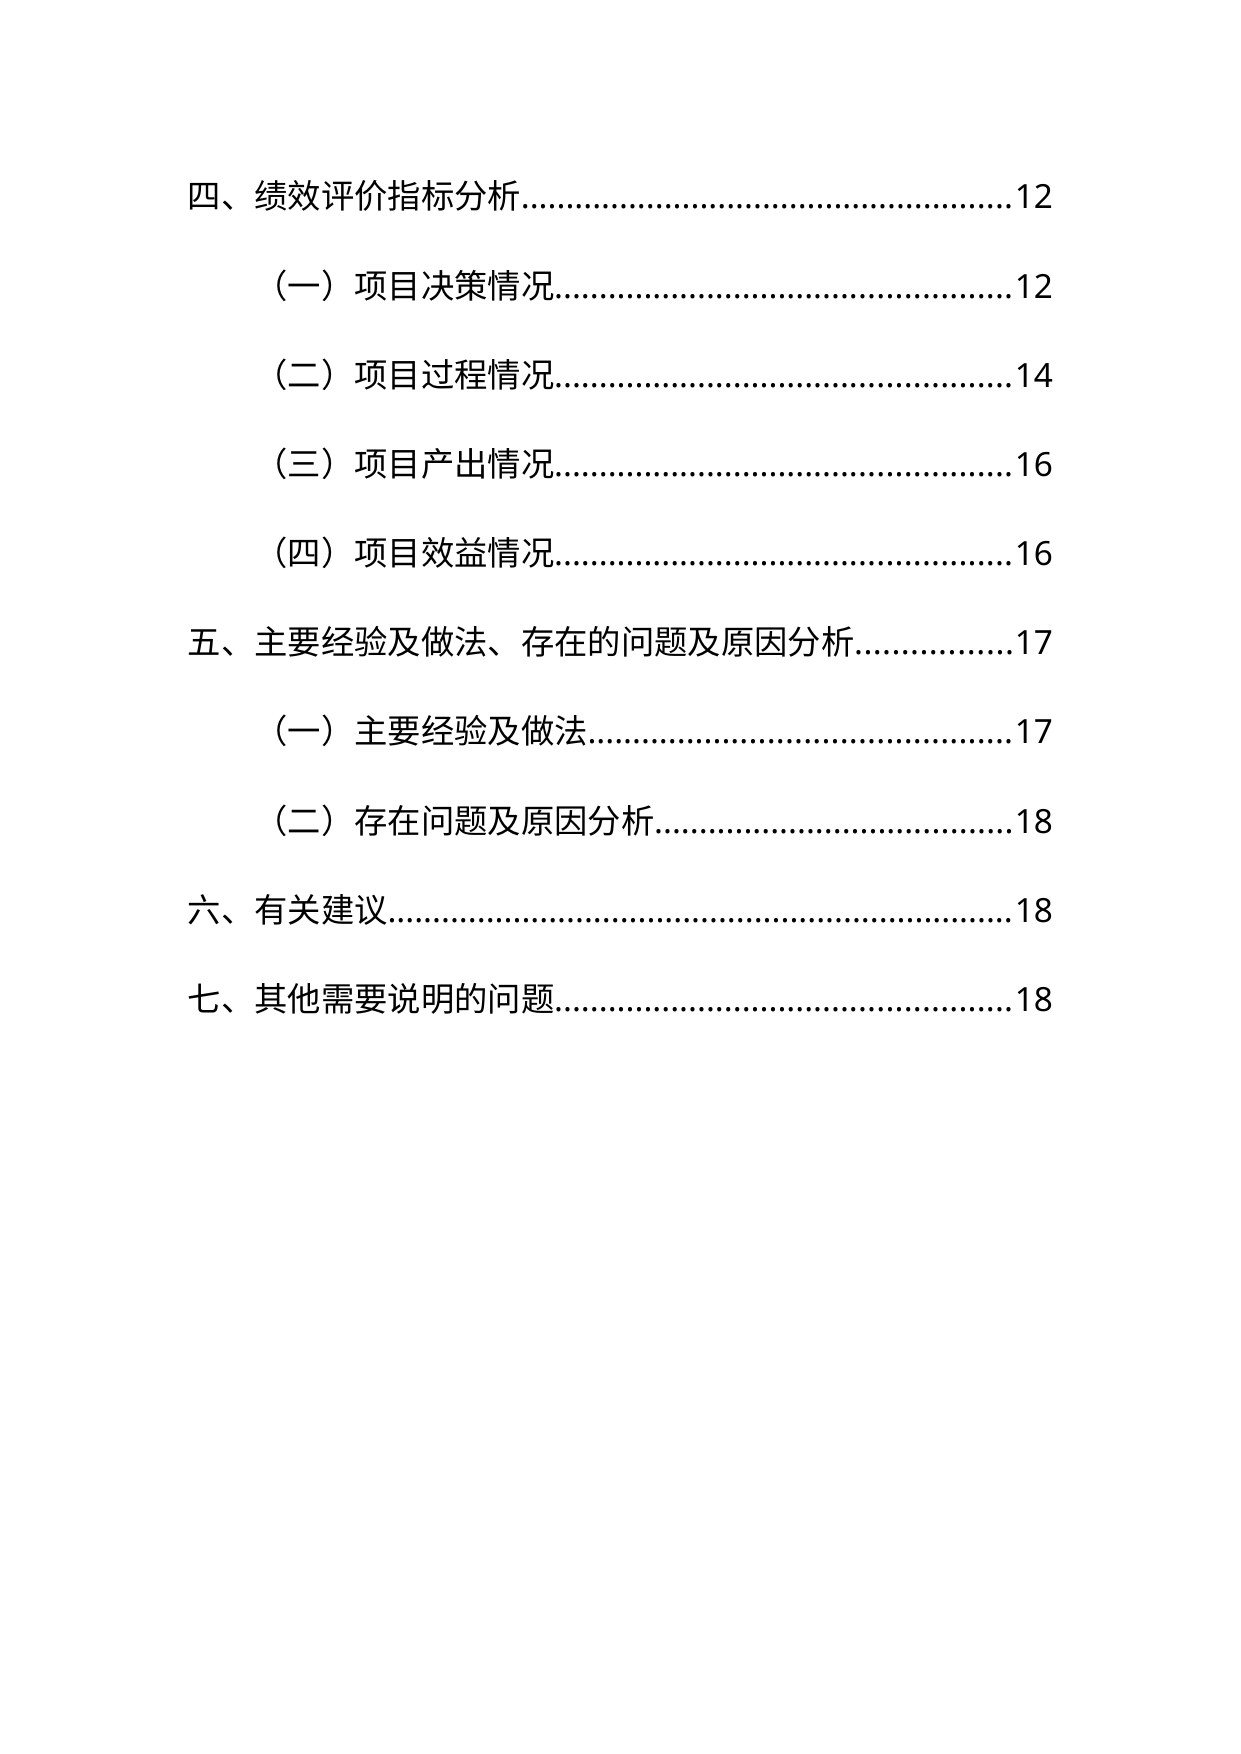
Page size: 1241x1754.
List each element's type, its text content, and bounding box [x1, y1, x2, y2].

text 六、有关建议 18 [187, 875, 1053, 940]
text （二）存在问题及原因分析 18 [254, 786, 1053, 851]
text 四、绩效评价指标分析 12 [187, 162, 1053, 227]
text （二）项目过程情况 14 [254, 340, 1053, 405]
text （一）主要经验及做法 17 [254, 697, 1053, 762]
text 七、其他需要说明的问题 18 [187, 964, 1053, 1029]
text （三）项目产出情况 16 [254, 429, 1053, 494]
text （四）项目效益情况 16 [254, 519, 1053, 584]
text （一）项目决策情况 12 [254, 251, 1053, 316]
text 五、主要经验及做法、存在的问题及原因分析 17 [187, 608, 1053, 673]
